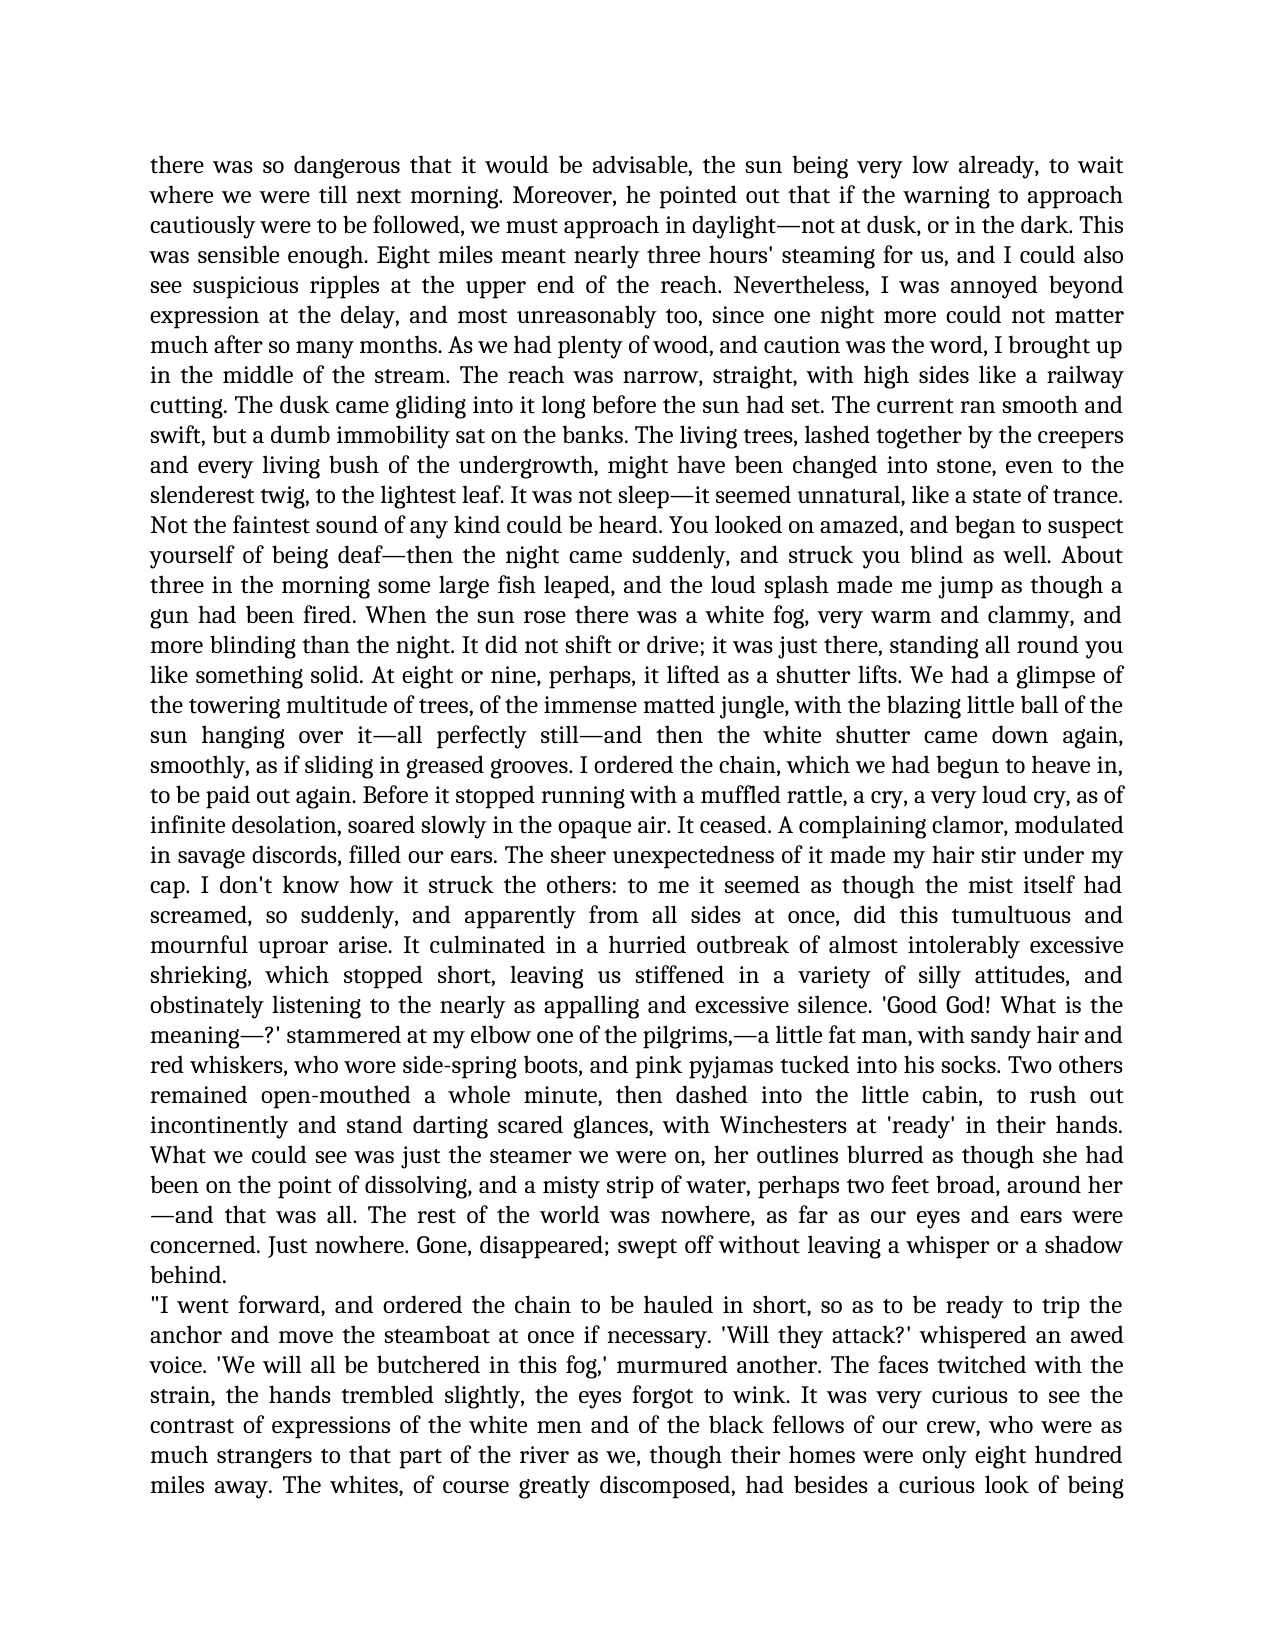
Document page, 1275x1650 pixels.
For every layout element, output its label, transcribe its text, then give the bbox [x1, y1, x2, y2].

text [150, 1290, 1125, 1500]
